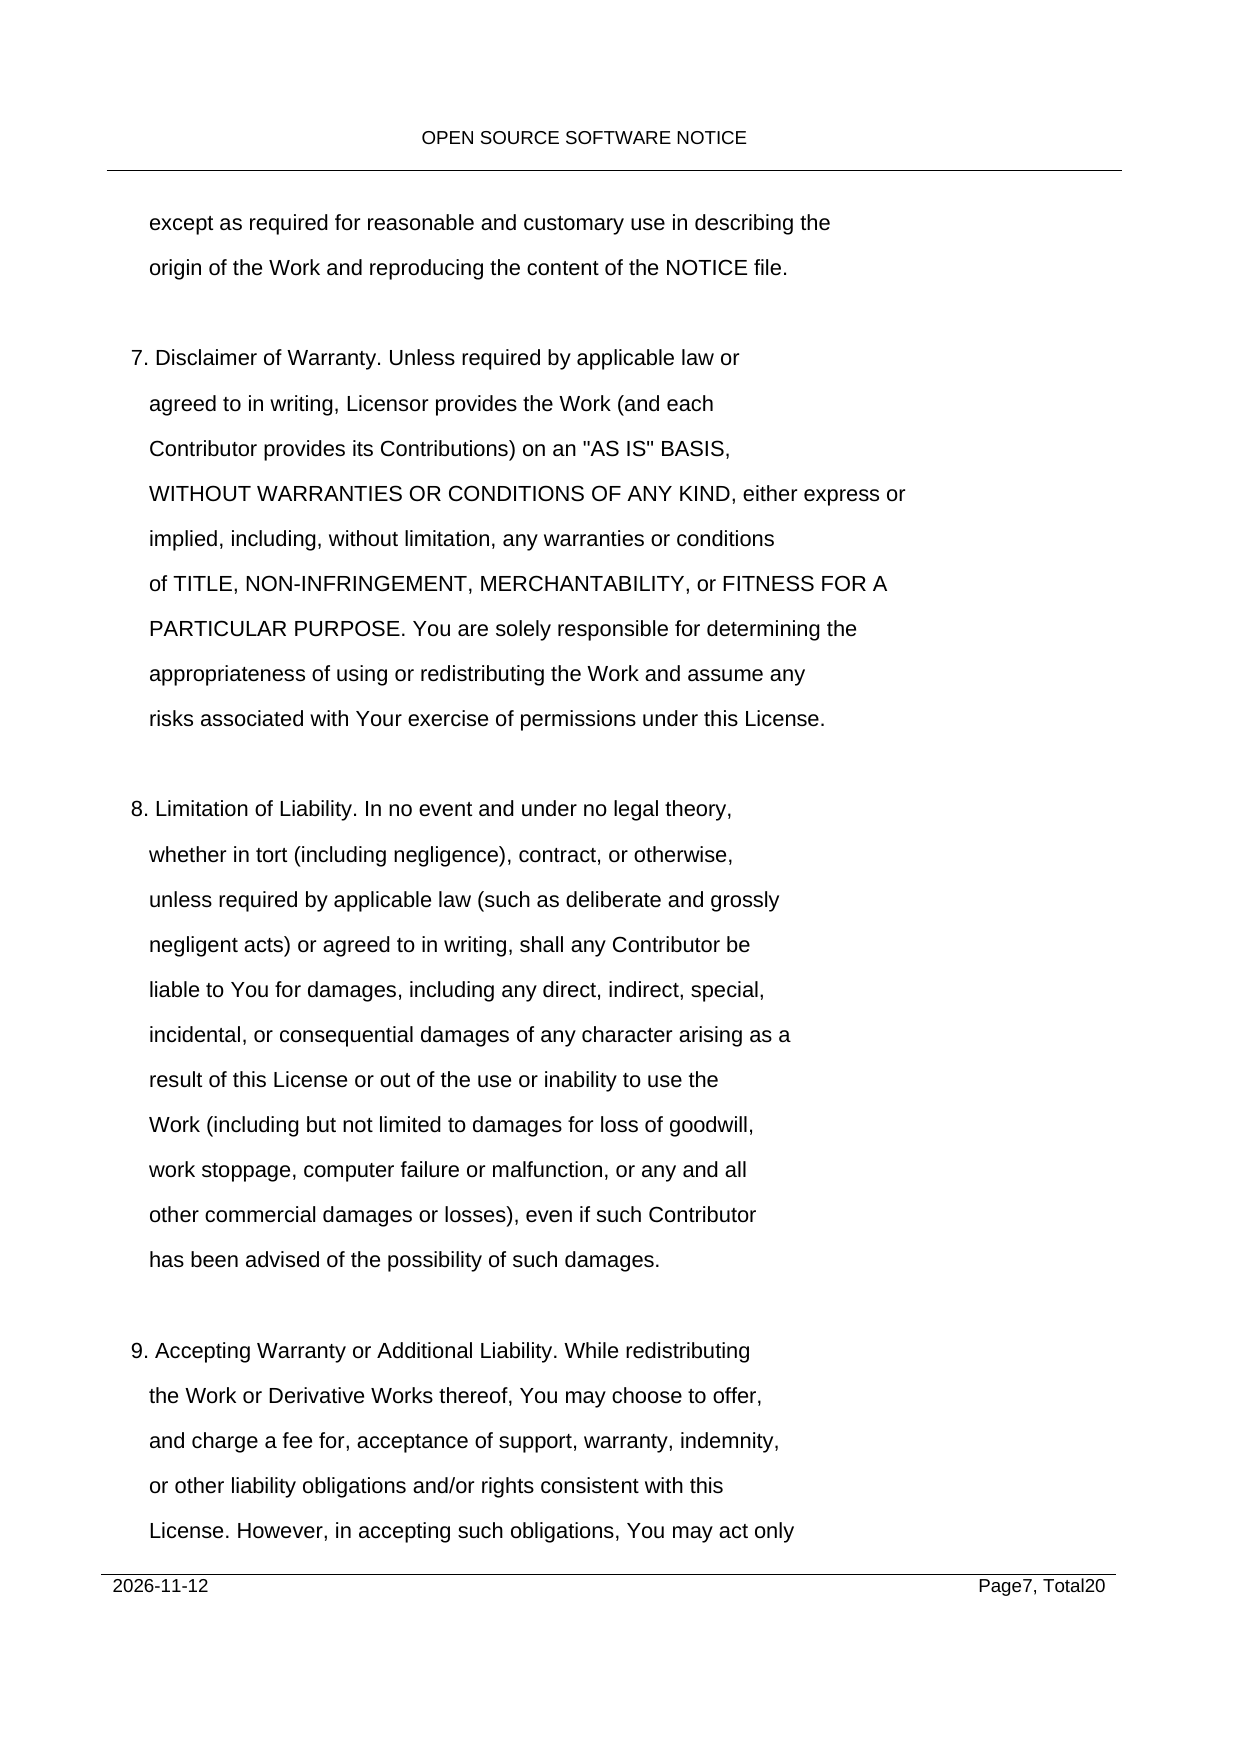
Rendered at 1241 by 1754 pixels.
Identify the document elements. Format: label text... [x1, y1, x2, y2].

text whether in tort (including negligence), contract, or otherwise, [112, 838, 1128, 870]
text other commercial damages or losses), even if such Contributor [112, 1199, 1128, 1231]
text Contributor provides its Contributions) on an "AS IS" BASIS, [112, 432, 1128, 464]
text appropriateness of using or redistributing the Work and assume any [112, 657, 1128, 690]
text incidental, or consequential damages of any character arising as a [112, 1018, 1128, 1051]
text the Work or Derivative Works thereof, You may choose to offer, [112, 1379, 1128, 1412]
text License. However, in accepting such obligations, You may act only [112, 1514, 1128, 1547]
text risks associated with Your exercise of permissions under this License. [112, 702, 1128, 735]
text negligent acts) or agreed to in writing, shall any Contributor be [112, 928, 1128, 961]
text 9. Accepting Warranty or Additional Liability. While redistributing [112, 1334, 1128, 1366]
text 7. Disclaimer of Warranty. Unless required by applicable law or [112, 342, 1128, 374]
text or other liability obligations and/or rights consistent with this [112, 1469, 1128, 1502]
text origin of the Work and reproducing the content of the NOTICE file. [112, 251, 1128, 284]
text work stoppage, computer failure or malfunction, or any and all [112, 1153, 1128, 1186]
text result of this License or out of the use or inability to use the [112, 1063, 1128, 1096]
text Work (including but not limited to damages for loss of goodwill, [112, 1108, 1128, 1141]
text 8. Limitation of Liability. In no event and under no legal theory, [112, 793, 1128, 825]
text except as required for reasonable and customary use in describing the [112, 206, 1128, 239]
text liable to You for damages, including any direct, indirect, special, [112, 973, 1128, 1006]
text has been advised of the possibility of such damages. [112, 1244, 1128, 1276]
text implied, including, without limitation, any warranties or conditions [112, 522, 1128, 554]
text PARTICULAR PURPOSE. You are solely responsible for determining the [112, 612, 1128, 645]
text and charge a fee for, acceptance of support, warranty, indemnity, [112, 1424, 1128, 1457]
text WITHOUT WARRANTIES OR CONDITIONS OF ANY KIND, either express or [112, 477, 1128, 509]
text unless required by applicable law (such as deliberate and grossly [112, 883, 1128, 915]
text agreed to in writing, Licensor provides the Work (and each [112, 387, 1128, 419]
text of TITLE, NON-INFRINGEMENT, MERCHANTABILITY, or FITNESS FOR A [112, 567, 1128, 600]
